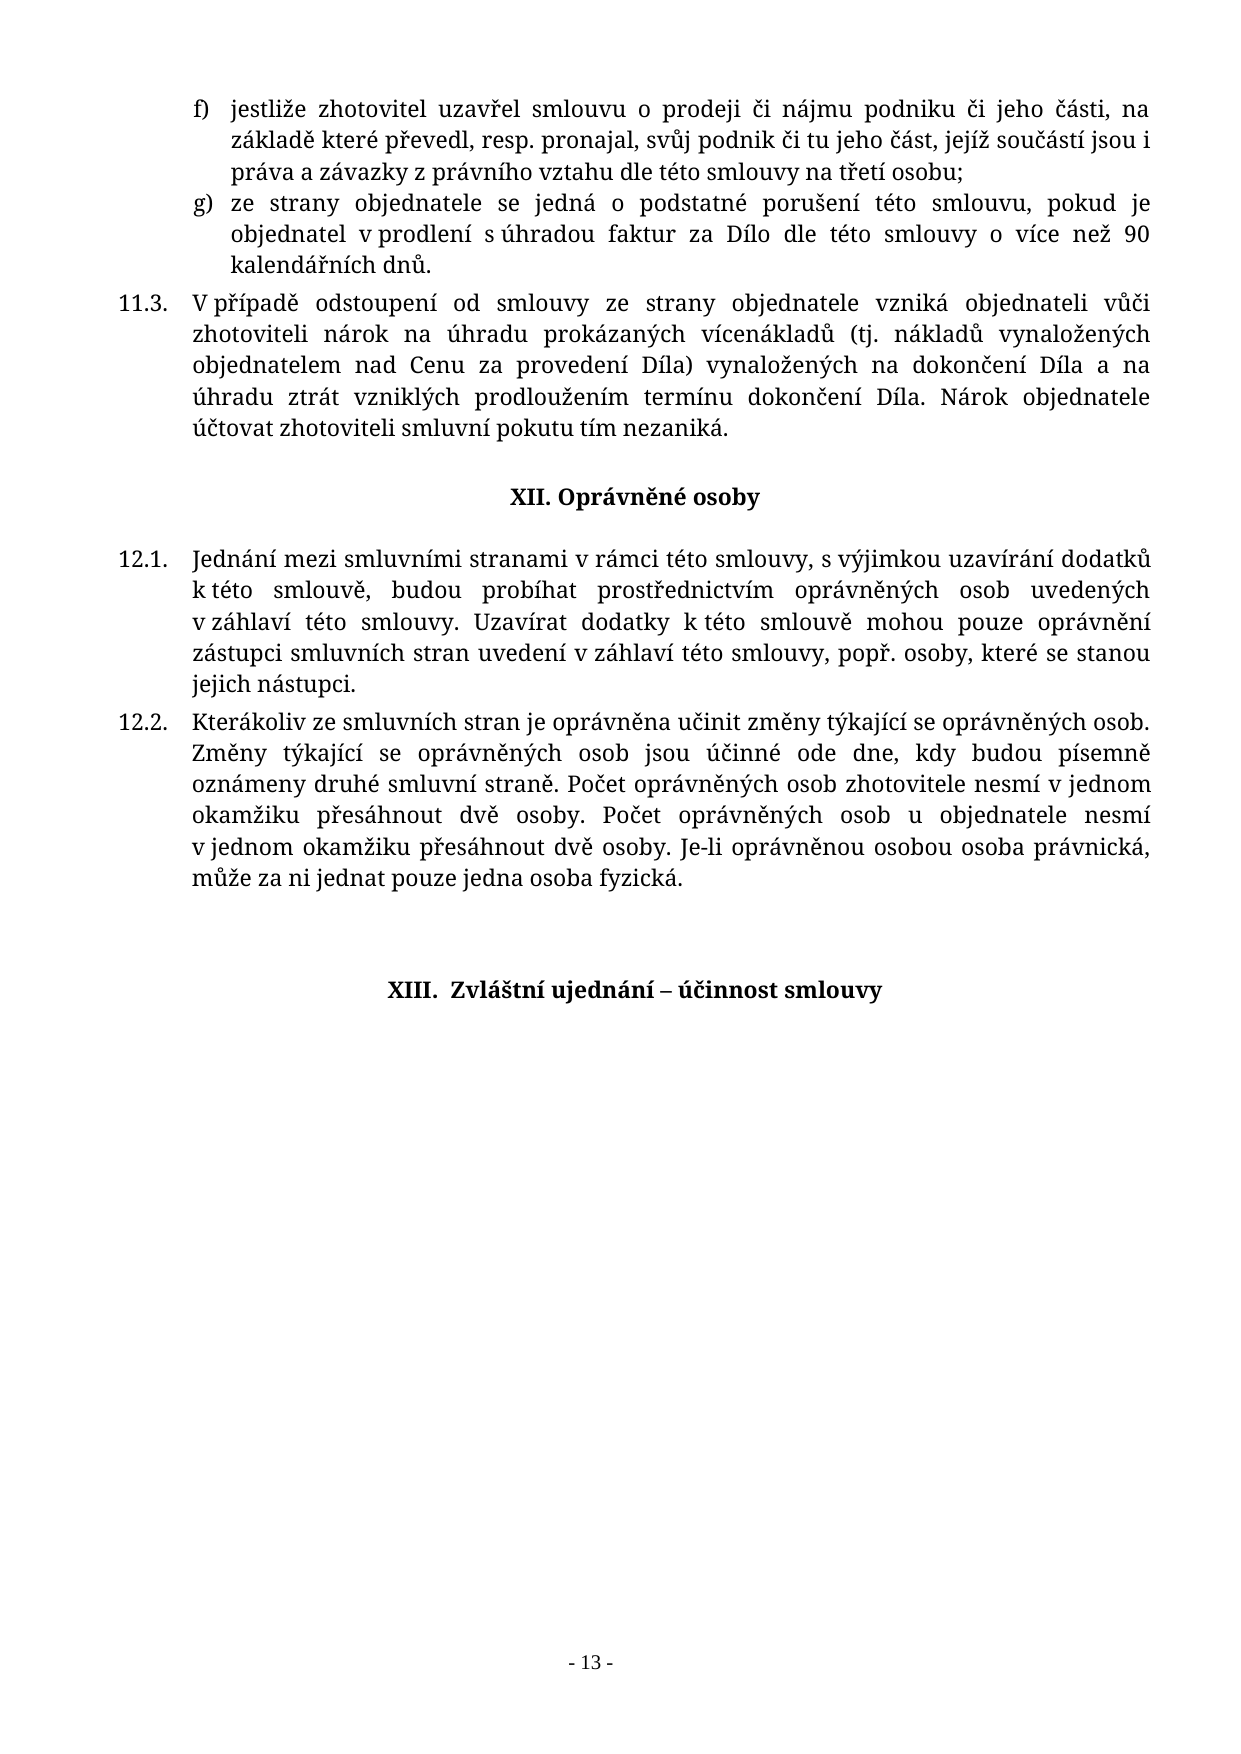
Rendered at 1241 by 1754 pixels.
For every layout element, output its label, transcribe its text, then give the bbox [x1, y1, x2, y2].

list V případě odstoupení od smlouvy ze strany objednatele vzniká objednateli vůči zhotoviteli nárok na úhradu prokázaných vícenákladů (tj. nákladů vynaložených objednatelem nad Cenu za provedení Díla) vynaložených na dokončení Díla a na úhradu ztrát vzniklých prodloužením termínu dokončení Díla. Nárok objednatele účtovat zhotoviteli smluvní pokutu tím nezaniká. [118, 287, 1152, 443]
text XII. Oprávněné osoby [118, 480, 1152, 512]
list ze strany objednatele se jedná o podstatné porušení této smlouvu, pokud je objednatel v prodlení s úhradou faktur za Dílo dle této smlouvy o více než 90 kalendářních dnů. [193, 187, 1152, 280]
list Jednání mezi smluvními stranami v rámci této smlouvy, s výjimkou uzavírání dodatků k této smlouvě, budou probíhat prostřednictvím oprávněných osob uvedených v záhlaví této smlouvy. Uzavírat dodatky k této smlouvě mohou pouze oprávnění zástupci smluvních stran uvedení v záhlaví této smlouvy, popř. osoby, které se stanou jejich nástupci. [118, 543, 1152, 699]
subtitle XIII. Zvláštní ujednání – účinnost smlouvy [118, 974, 1152, 1005]
list jestliže zhotovitel uzavřel smlouvu o prodeji či nájmu podniku či jeho části, na základě které převedl, resp. pronajal, svůj podnik či tu jeho část, jejíž součástí jsou i práva a závazky z právního vztahu dle této smlouvy na třetí osobu; [193, 93, 1152, 187]
list Kterákoliv ze smluvních stran je oprávněna učinit změny týkající se oprávněných osob. Změny týkající se oprávněných osob jsou účinné ode dne, kdy budou písemně oznámeny druhé smluvní straně. Počet oprávněných osob zhotovitele nesmí v jednom okamžiku přesáhnout dvě osoby. Počet oprávněných osob u objednatele nesmí v jednom okamžiku přesáhnout dvě osoby. Je-li oprávněnou osobou osoba právnická, může za ni jednat pouze jedna osoba fyzická. [118, 705, 1152, 893]
